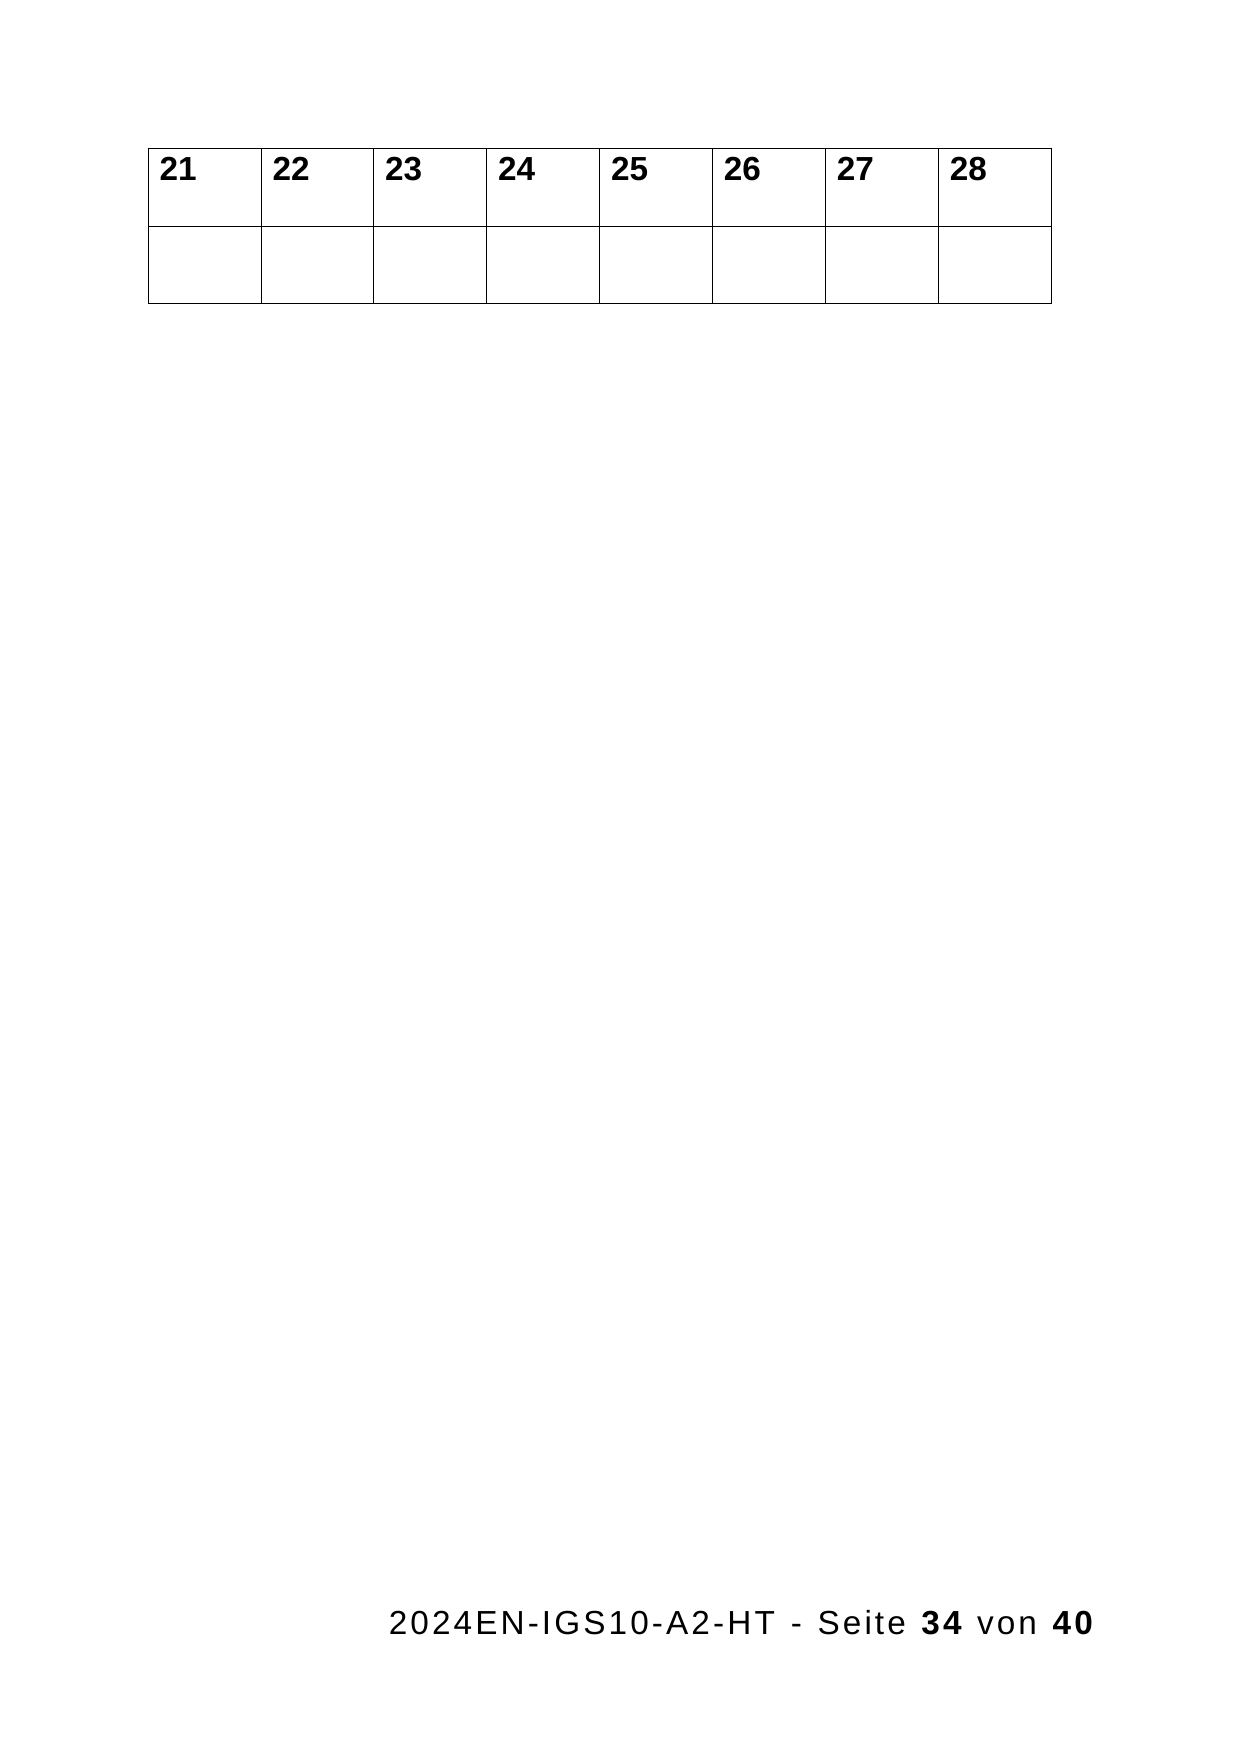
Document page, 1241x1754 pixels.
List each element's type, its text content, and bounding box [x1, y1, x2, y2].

table_cell [939, 227, 1051, 303]
table_cell [600, 227, 712, 303]
table_header 26 [713, 149, 825, 226]
table_header 25 [600, 149, 712, 226]
table_header 22 [262, 149, 373, 226]
table_header 23 [374, 149, 486, 226]
table_cell [713, 227, 825, 303]
table_header 21 [149, 149, 261, 226]
table_cell [374, 227, 486, 303]
table_cell [262, 227, 373, 303]
table_cell [826, 227, 938, 303]
table_header 24 [487, 149, 599, 226]
table_cell [149, 227, 261, 303]
table_header 27 [826, 149, 938, 226]
table_cell [487, 227, 599, 303]
table_header 28 [939, 149, 1051, 226]
